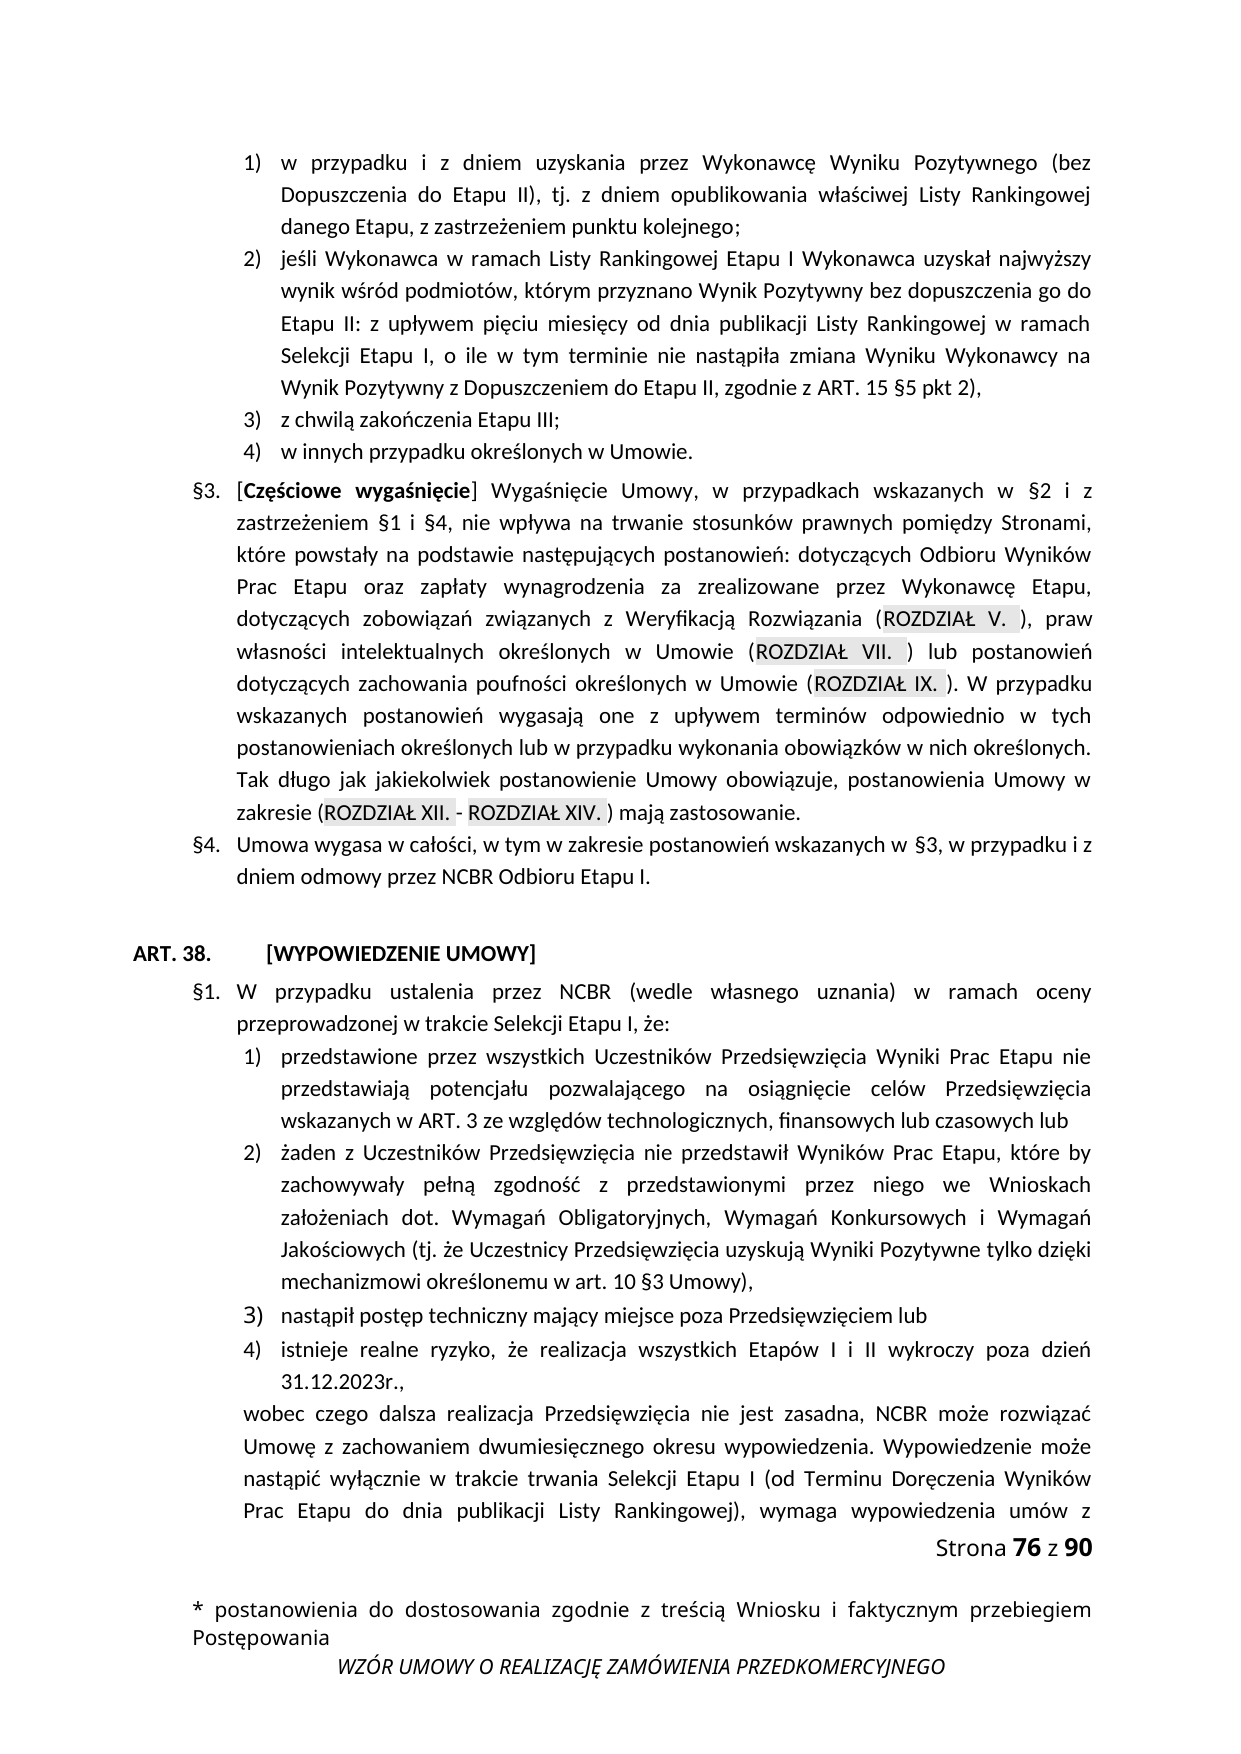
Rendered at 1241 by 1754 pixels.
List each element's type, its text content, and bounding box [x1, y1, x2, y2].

list w innych przypadku określonych w Umowie. [243, 437, 1093, 465]
list [Częściowe wygaśnięcie] Wygaśnięcie Umowy, w przypadkach wskazanych w §2 i z zastrzeżeniem §1 i §4, nie wpływa na trwanie stosunków prawnych pomiędzy Stronami, które powstały na podstawie następujących postanowień: dotyczących Odbioru Wyników Prac Etapu oraz zapłaty wynagrodzenia za zrealizowane przez Wykonawcę Etapu, dotyczących zobowiązań związanych z Weryfikacją Rozwiązania (ROZDZIAŁ V. ), praw własności intelektualnych określonych w Umowie (ROZDZIAŁ VII. ) lub postanowień dotyczących zachowania poufności określonych w Umowie (ROZDZIAŁ IX. ). W przypadku wskazanych postanowień wygasają one z upływem terminów odpowiednio w tych postanowieniach określonych lub w przypadku wykonania obowiązków w nich określonych. Tak długo jak jakiekolwiek postanowienie Umowy obowiązuje, postanowienia Umowy w zakresie (ROZDZIAŁ XII. - ROZDZIAŁ XIV. ) mają zastosowanie. [192, 476, 1093, 826]
list jeśli Wykonawca w ramach Listy Rankingowej Etapu I Wykonawca uzyskał najwyższy wynik wśród podmiotów, którym przyznano Wynik Pozytywny bez dopuszczenia go do Etapu II: z upływem pięciu miesięcy od dnia publikacji Listy Rankingowej w ramach Selekcji Etapu I, o ile w tym terminie nie nastąpiła zmiana Wyniku Wykonawcy na Wynik Pozytywny z Dopuszczeniem do Etapu II, zgodnie z ART. 15 §5 pkt 2), [243, 244, 1093, 401]
subtitle [WYPOWIEDZENIE UMOWY] [133, 939, 1093, 967]
list istnieje realne ryzyko, że realizacja wszystkich Etapów I i II wykroczy poza dzień 31.12.2023r., [243, 1335, 1093, 1395]
list nastąpił postęp techniczny mający miejsce poza Przedsięwzięciem lub [243, 1299, 1093, 1331]
list w przypadku i z dniem uzyskania przez Wykonawcę Wyniku Pozytywnego (bez Dopuszczenia do Etapu II), tj. z dniem opublikowania właściwej Listy Rankingowej danego Etapu, z zastrzeżeniem punktu kolejnego; [243, 148, 1093, 240]
list żaden z Uczestników Przedsięwzięcia nie przedstawił Wyników Prac Etapu, które by zachowywały pełną zgodność z przedstawionymi przez niego we Wnioskach założeniach dot. Wymagań Obligatoryjnych, Wymagań Konkursowych i Wymagań Jakościowych (tj. że Uczestnicy Przedsięwzięcia uzyskują Wyniki Pozytywne tylko dzięki mechanizmowi określonemu w art. 10 §3 Umowy), [243, 1138, 1093, 1295]
list przedstawione przez wszystkich Uczestników Przedsięwzięcia Wyniki Prac Etapu nie przedstawiają potencjału pozwalającego na osiągnięcie celów Przedsięwzięcia wskazanych w ART. 3 ze względów technologicznych, finansowych lub czasowych lub [243, 1042, 1093, 1134]
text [243, 1399, 1093, 1524]
list Umowa wygasa w całości, w tym w zakresie postanowień wskazanych w §3, w przypadku i z dniem odmowy przez NCBR Odbioru Etapu I. [192, 830, 1093, 890]
list W przypadku ustalenia przez NCBR (wedle własnego uznania) w ramach oceny przeprowadzonej w trakcie Selekcji Etapu I, że: [192, 977, 1093, 1038]
list z chwilą zakończenia Etapu III; [243, 405, 1093, 433]
